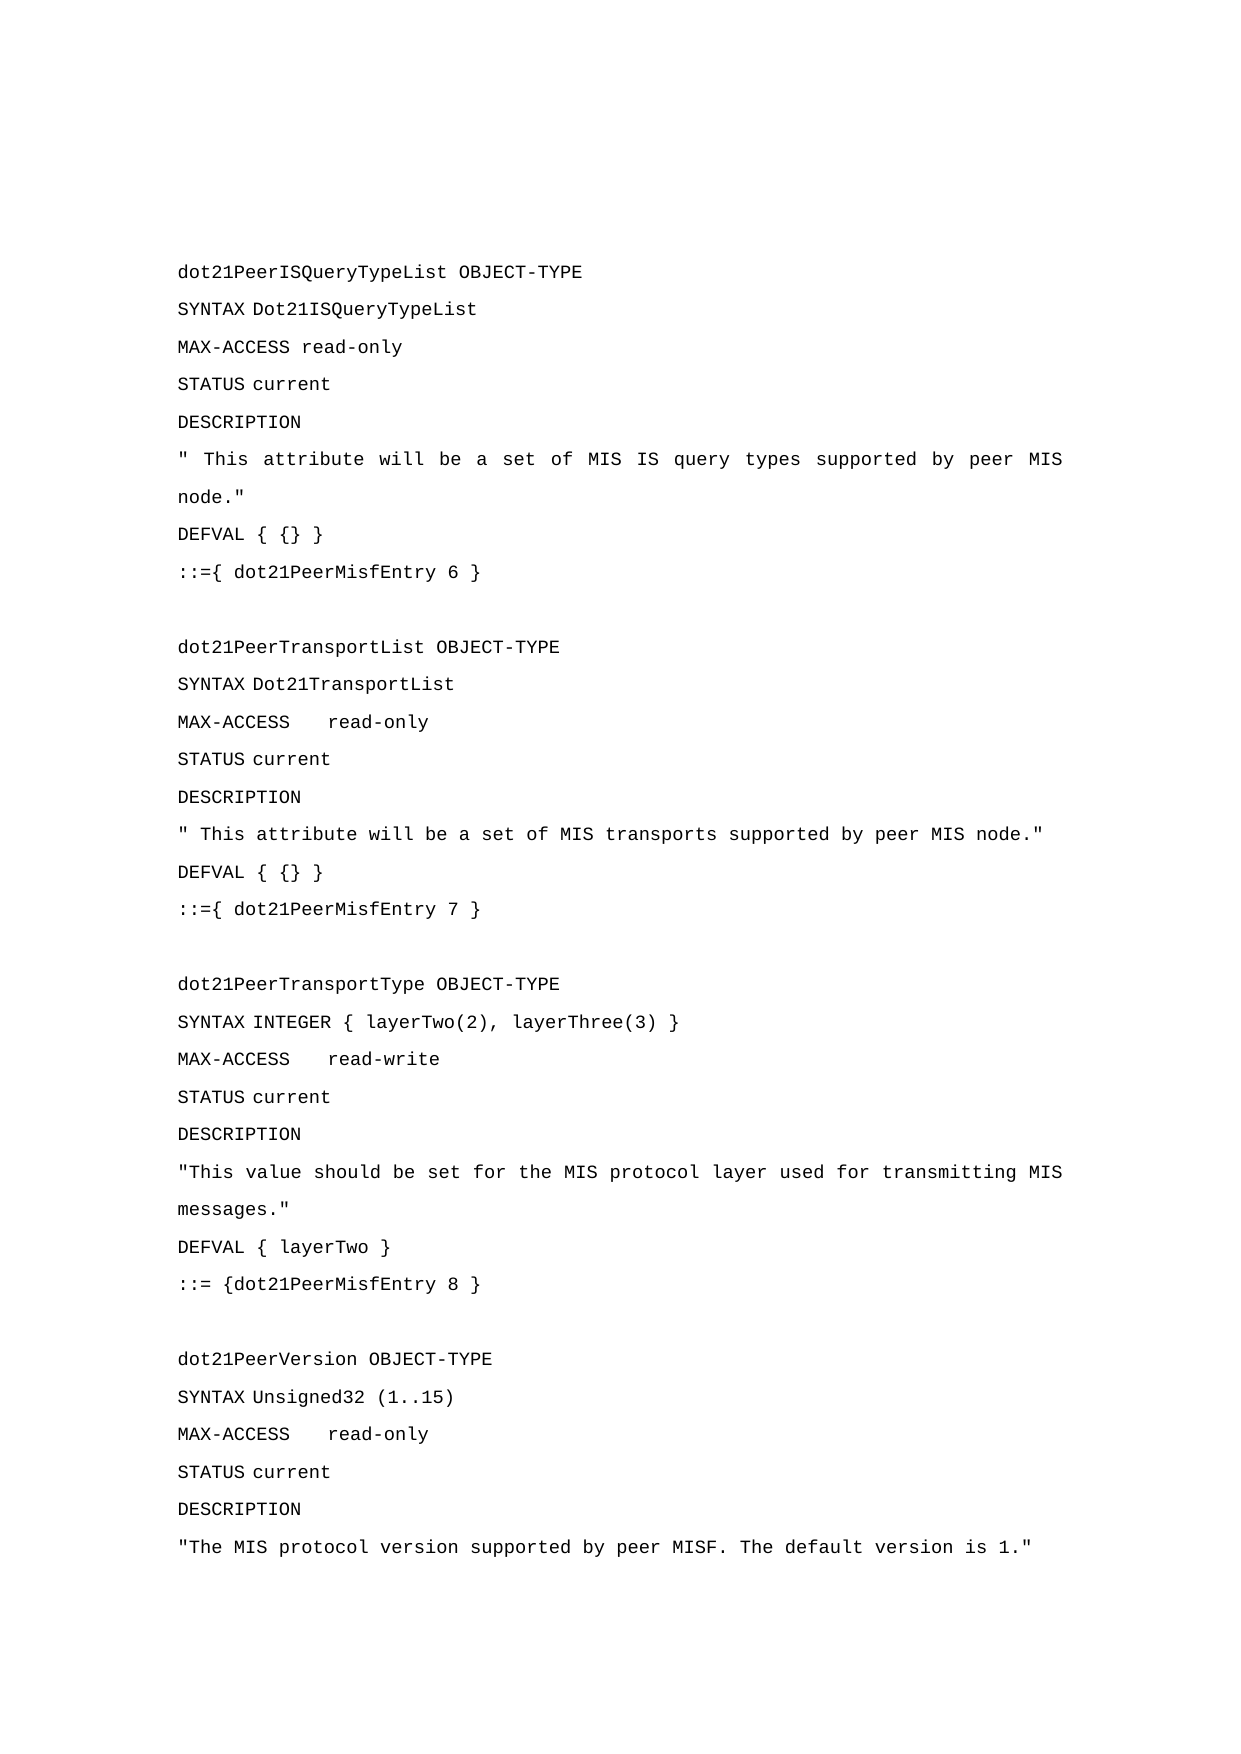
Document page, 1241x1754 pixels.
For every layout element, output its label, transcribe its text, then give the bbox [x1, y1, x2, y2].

subtitle "This value should be set for the MIS protocol layer used for transmitting MIS messages." [177, 1154, 1063, 1229]
subtitle SYNTAX INTEGER { layerTwo(2), layerThree(3) } [177, 1004, 1063, 1042]
subtitle MAX-ACCESS read-only [177, 329, 1063, 367]
subtitle dot21PeerISQueryTypeList OBJECT-TYPE [177, 254, 1063, 292]
subtitle ::={ dot21PeerMisfEntry 6 } [177, 554, 1063, 592]
subtitle dot21PeerTransportType OBJECT-TYPE [177, 967, 1063, 1004]
subtitle DEFVAL { {} } [177, 517, 1063, 554]
subtitle STATUS current [177, 367, 1063, 404]
subtitle MAX-ACCESS read-only [177, 704, 1063, 742]
subtitle STATUS current [177, 1079, 1063, 1117]
subtitle SYNTAX Dot21ISQueryTypeList [177, 292, 1063, 329]
subtitle " This attribute will be a set of MIS transports supported by peer MIS node." [177, 817, 1063, 854]
subtitle MAX-ACCESS read-write [177, 1042, 1063, 1079]
subtitle DEFVAL { {} } [177, 854, 1063, 892]
subtitle DESCRIPTION [177, 1117, 1063, 1154]
subtitle SYNTAX Unsigned32 (1..15) [177, 1379, 1063, 1417]
subtitle ::= {dot21PeerMisfEntry 8 } [177, 1267, 1063, 1304]
subtitle dot21PeerVersion OBJECT-TYPE [177, 1342, 1063, 1379]
subtitle STATUS current [177, 1454, 1063, 1492]
subtitle ::={ dot21PeerMisfEntry 7 } [177, 892, 1063, 929]
subtitle MAX-ACCESS read-only [177, 1417, 1063, 1454]
subtitle DEFVAL { layerTwo } [177, 1229, 1063, 1267]
subtitle DESCRIPTION [177, 404, 1063, 442]
subtitle "The MIS protocol version supported by peer MISF. The default version is 1." [177, 1529, 1063, 1567]
subtitle " This attribute will be a set of MIS IS query types supported by peer MIS node." [177, 442, 1063, 517]
subtitle dot21PeerTransportList OBJECT-TYPE [177, 629, 1063, 667]
subtitle SYNTAX Dot21TransportList [177, 667, 1063, 704]
subtitle DESCRIPTION [177, 779, 1063, 817]
subtitle STATUS current [177, 742, 1063, 779]
subtitle DESCRIPTION [177, 1492, 1063, 1529]
